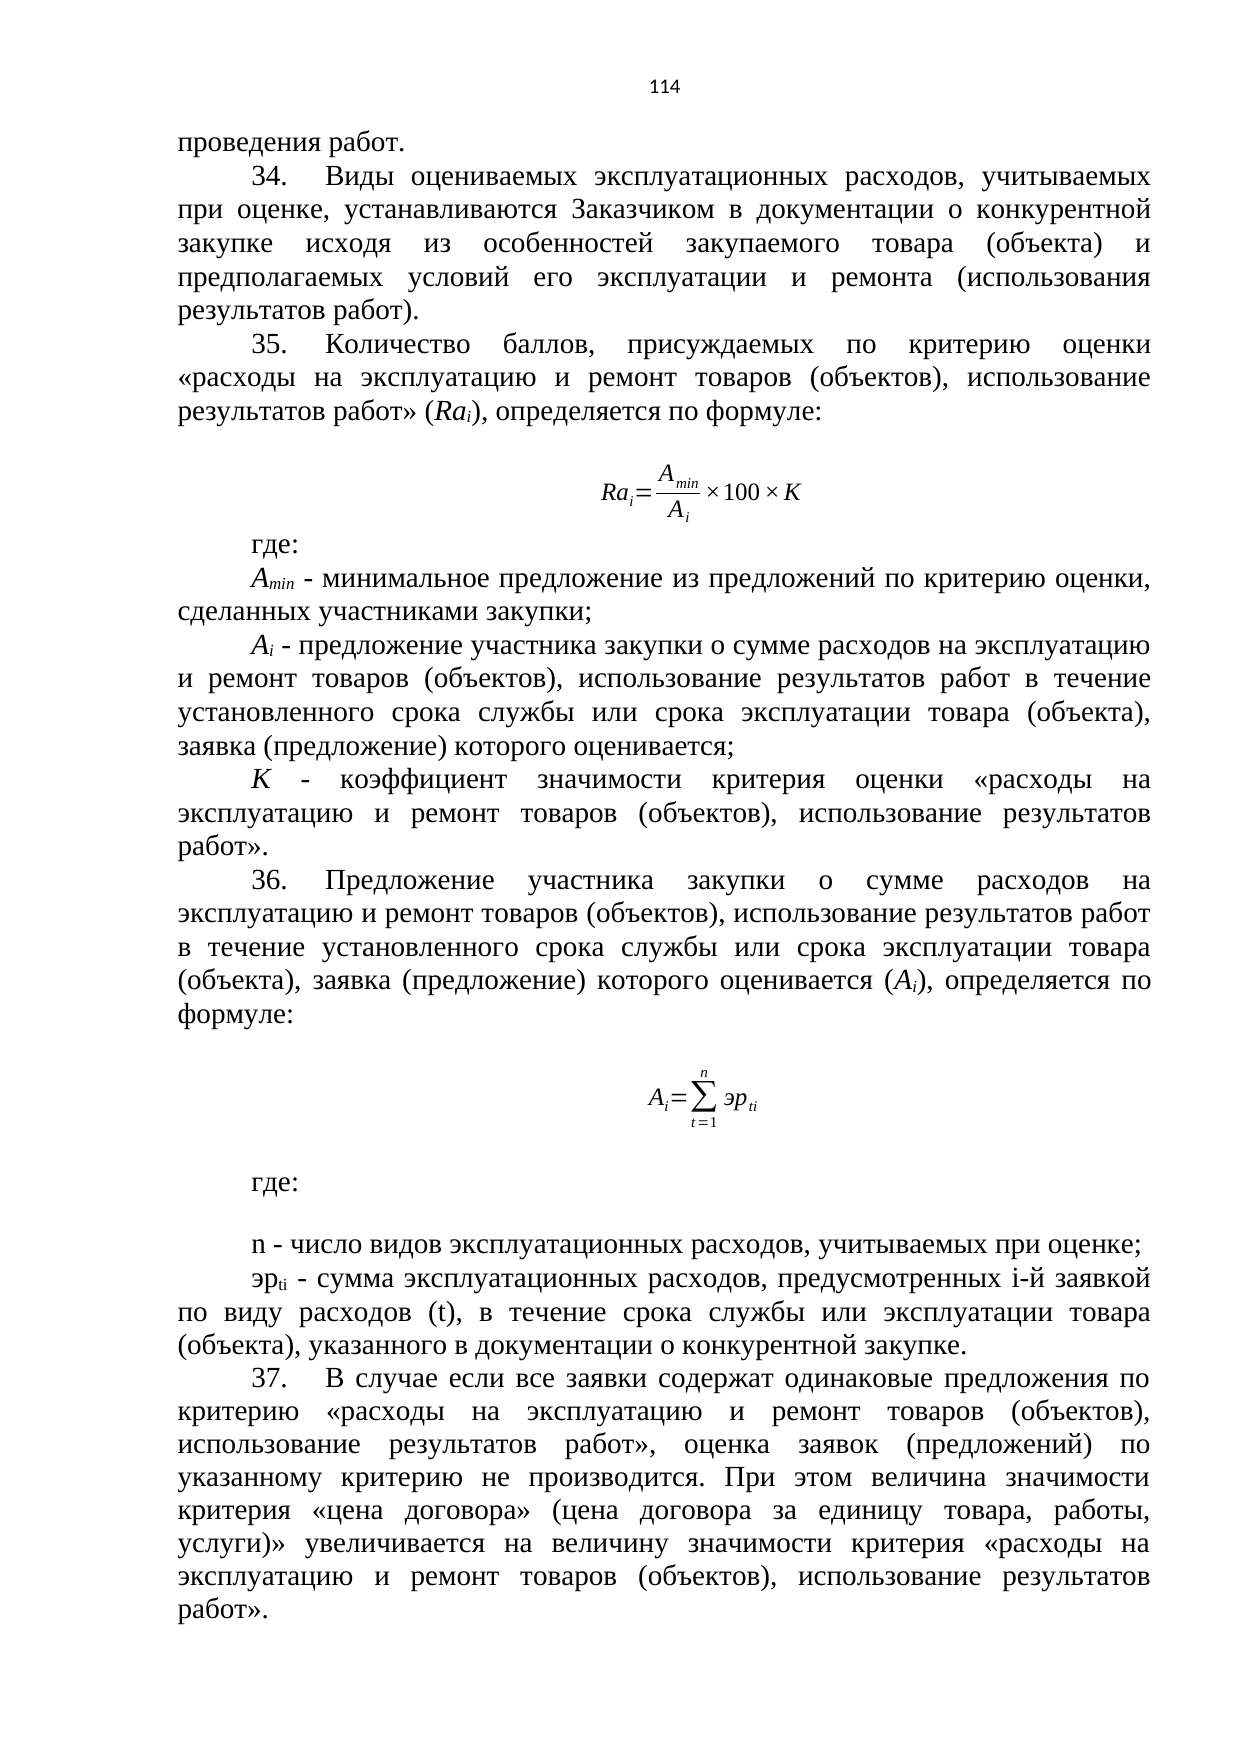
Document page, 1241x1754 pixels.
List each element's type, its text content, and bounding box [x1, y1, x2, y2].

text эрti - сумма эксплуатационных расходов, предусмотренных i-й заявкой по виду расходов (t), в течение срока службы или эксплуатации товара (объекта), указанного в документации о конкурентной закупке. [177, 1260, 1152, 1361]
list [177, 124, 1152, 158]
list Виды оцениваемых эксплуатационных расходов, учитываемых при оценке, устанавливаются Заказчиком в документации о конкурентной закупке исходя из особенностей закупаемого товара (объекта) и предполагаемых условий его эксплуатации и ремонта (использования результатов работ). [177, 158, 1152, 326]
list Предложение участника закупки о сумме расходов на эксплуатацию и ремонт товаров (объектов), использование результатов работ в течение установленного срока службы или срока эксплуатации товара (объекта), заявка (предложение) которого оценивается (Ai), определяется по формуле: [177, 862, 1152, 1029]
text К - коэффициент значимости критерия оценки «расходы на эксплуатацию и ремонт товаров (объектов), использование результатов работ». [177, 761, 1152, 862]
text Amin - минимальное предложение из предложений по критерию оценки, сделанных участниками закупки; [177, 560, 1152, 627]
list В случае если все заявки содержат одинаковые предложения по критерию «расходы на эксплуатацию и ремонт товаров (объектов), использование результатов работ», оценка заявок (предложений) по указанному критерию не производится. При этом величина значимости критерия «цена договора» (цена договора за единицу товара, работы, услуги)» увеличивается на величину значимости критерия «расходы на эксплуатацию и ремонт товаров (объектов), использование результатов работ». [177, 1361, 1151, 1625]
text где: [177, 1164, 1152, 1197]
list Количество баллов, присуждаемых по критерию оценки «расходы на эксплуатацию и ремонт товаров (объектов), использование результатов работ» (Rai), определяется по формуле: [177, 326, 1152, 426]
text n - число видов эксплуатационных расходов, учитываемых при оценке; [177, 1227, 1152, 1260]
text Ai - предложение участника закупки о сумме расходов на эксплуатацию и ремонт товаров (объектов), использование результатов работ в течение установленного срока службы или срока эксплуатации товара (объекта), заявка (предложение) которого оценивается; [177, 627, 1152, 761]
text где: [177, 526, 1152, 560]
